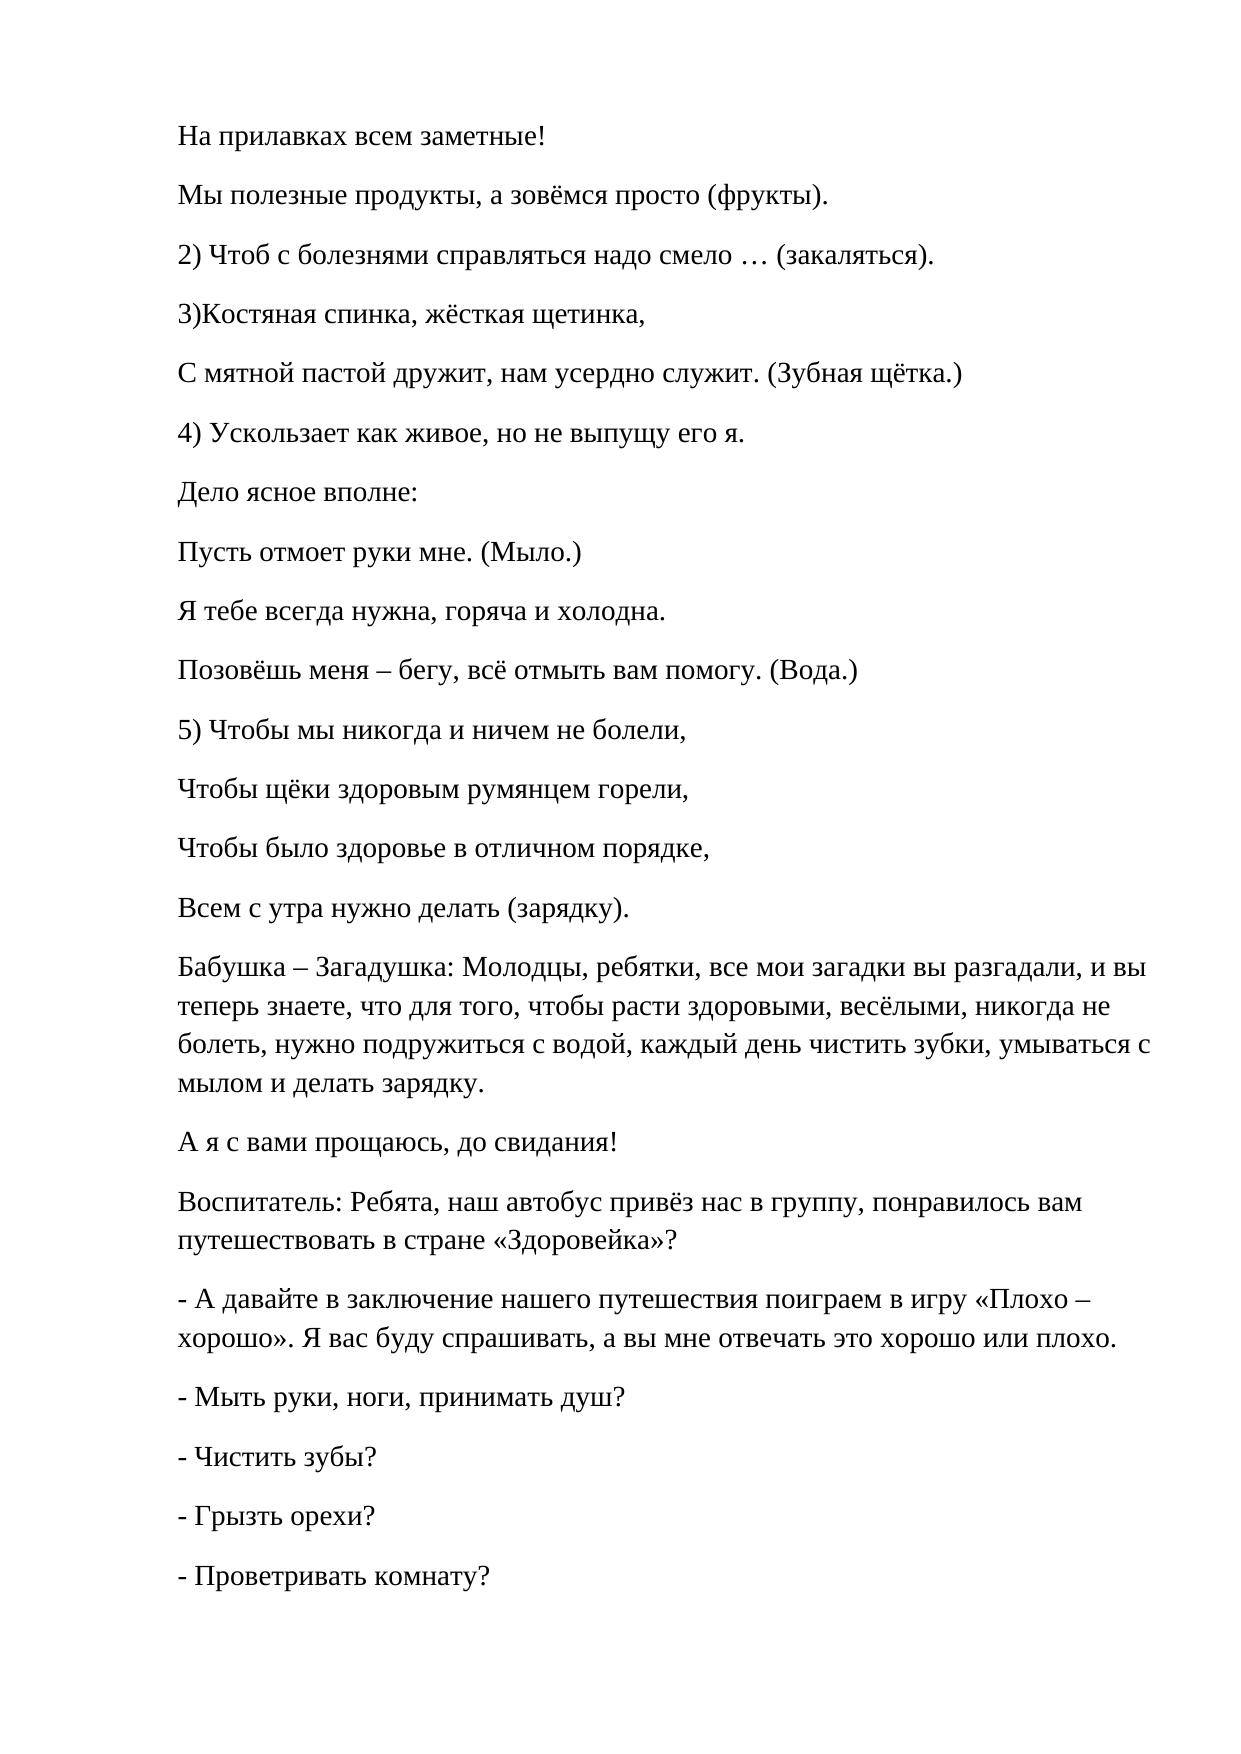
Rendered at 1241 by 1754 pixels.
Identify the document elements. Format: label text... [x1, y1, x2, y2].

text Позовёшь меня – бегу, всё отмыть вам помогу. (Вода.) [177, 652, 1152, 686]
text 3)Костяная спинка, жёсткая щетинка, [177, 296, 1152, 330]
text Всем с утра нужно делать (зарядку). [177, 890, 1152, 923]
text Чтобы было здоровье в отличном порядке, [177, 831, 1152, 864]
text На прилавках всем заметные! [177, 118, 1152, 152]
text Бабушка – Загадушка: Молодцы, ребятки, все мои загадки вы разгадали, и вы теперь знаете, что для того, чтобы расти здоровыми, весёлыми, никогда не болеть, нужно подружиться с водой, каждый день чистить зубки, умываться с мылом и делать зарядку. [177, 949, 1152, 1098]
text Дело ясное вполне: [177, 474, 1152, 508]
text А я с вами прощаюсь, до свидания! [177, 1124, 1152, 1158]
text Воспитатель: Ребята, наш автобус привёз нас в группу, понравилось вам путешествовать в стране «Здоровейка»? [177, 1184, 1152, 1256]
text 2) Чтоб с болезнями справляться надо смело … (закаляться). [177, 237, 1152, 270]
text Чтобы щёки здоровым румянцем горели, [177, 771, 1152, 805]
text - Грызть орехи? [177, 1498, 1152, 1532]
text - Чистить зубы? [177, 1439, 1152, 1472]
text С мятной пастой дружит, нам усердно служит. (Зубная щётка.) [177, 356, 1152, 389]
text - Мыть руки, ноги, принимать душ? [177, 1379, 1152, 1413]
text 5) Чтобы мы никогда и ничем не болели, [177, 712, 1152, 745]
text Мы полезные продукты, а зовёмся просто (фрукты). [177, 177, 1152, 211]
text - А давайте в заключение нашего путешествия поиграем в игру «Плохо – хорошо». Я вас буду спрашивать, а вы мне отвечать это хорошо или плохо. [177, 1282, 1152, 1354]
text Я тебе всегда нужна, горяча и холодна. [177, 593, 1152, 627]
text 4) Ускользает как живое, но не выпущу его я. [177, 415, 1152, 448]
text Пусть отмоет руки мне. (Мыло.) [177, 534, 1152, 567]
text - Проветривать комнату? [177, 1558, 1152, 1591]
